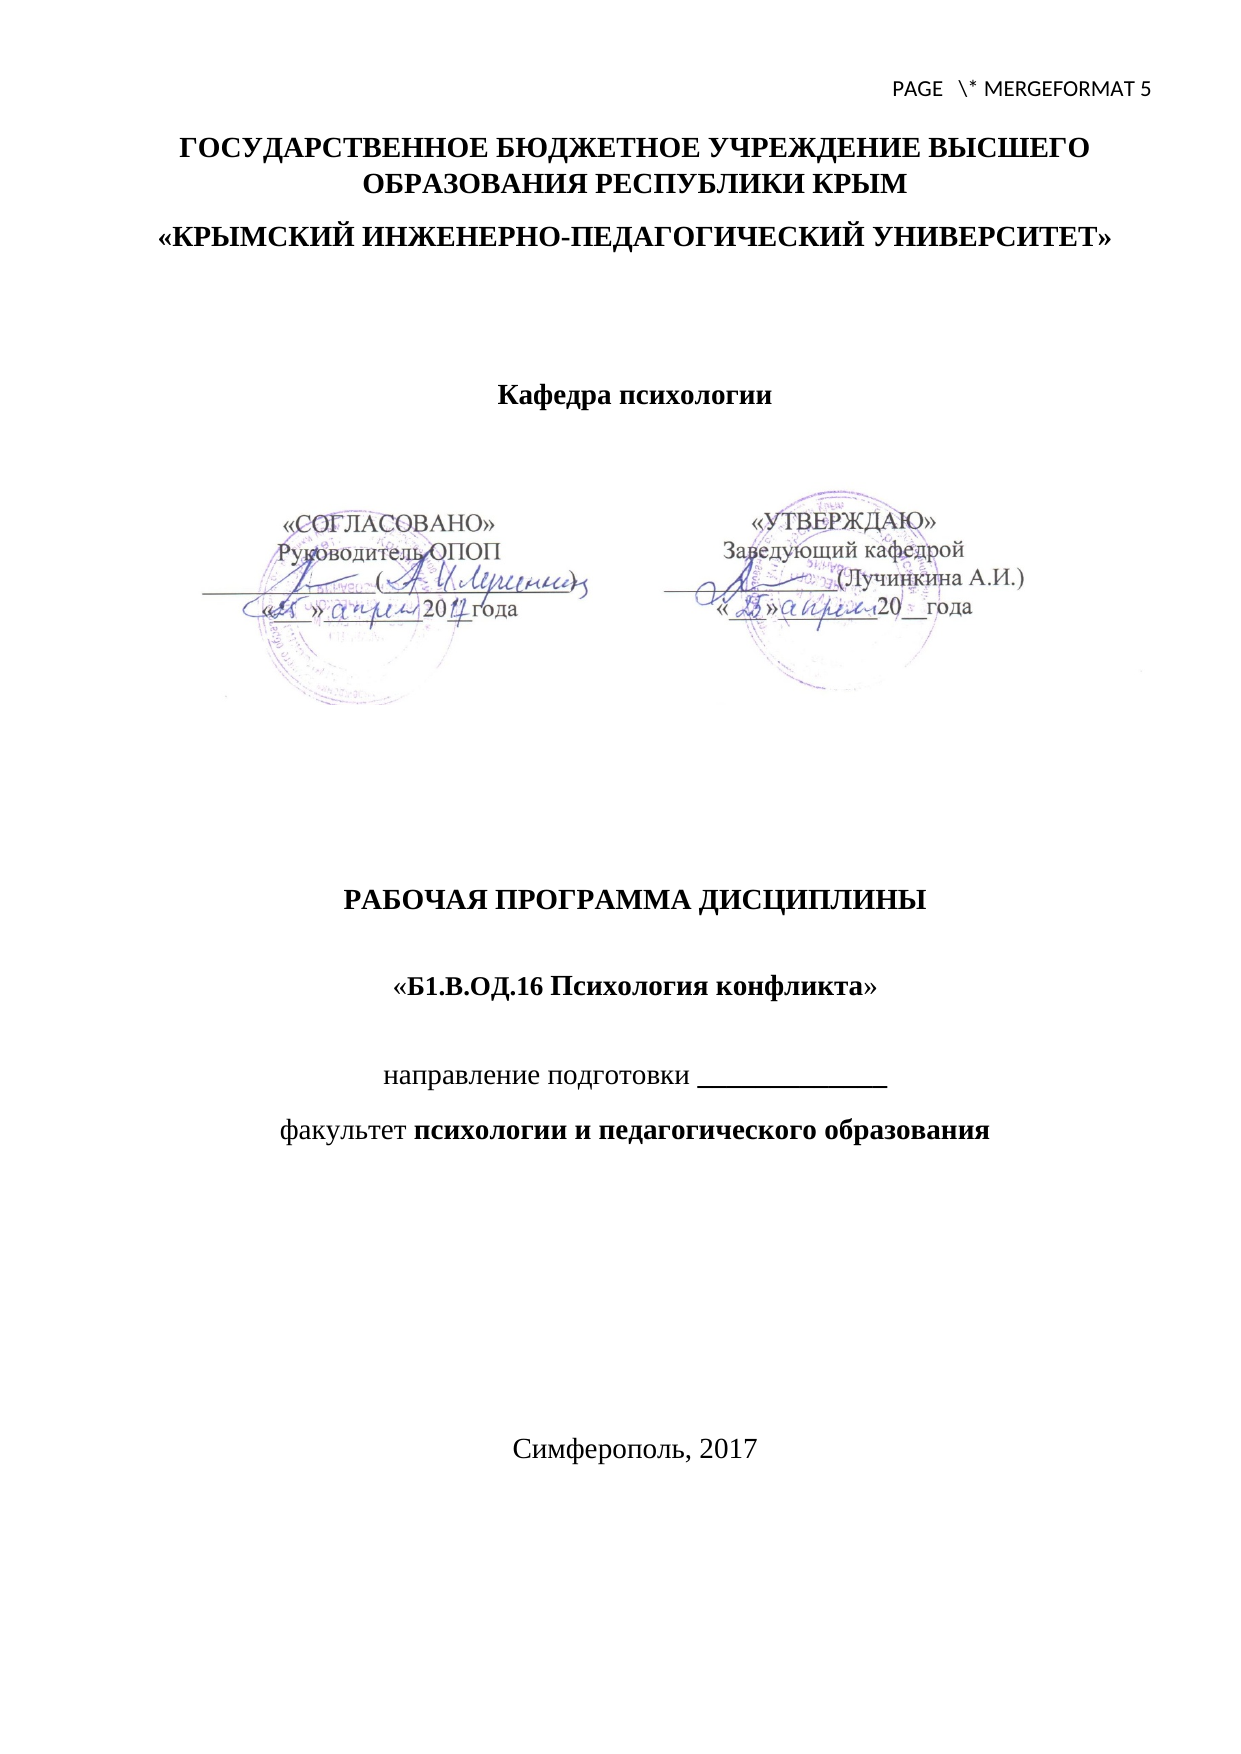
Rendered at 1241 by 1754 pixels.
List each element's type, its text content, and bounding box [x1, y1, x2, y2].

text Симферополь, 2017 [118, 1432, 1152, 1465]
text РАБОЧАЯ ПРОГРАММА ДИСЦИПЛИНЫ [118, 882, 1152, 916]
text «Б1.В.ОД.16 Психология конфликта» [118, 968, 1152, 1002]
picture [123, 482, 1147, 705]
text «КРЫМСКИЙ ИНЖЕНЕРНО-ПЕДАГОГИЧЕСКИЙ УНИВЕРСИТЕТ» [118, 219, 1152, 252]
text направление подготовки _____________ [118, 1057, 1152, 1091]
text факультет психологии и педагогического образования [118, 1112, 1152, 1146]
text Кафедра психологии [118, 377, 1152, 411]
text ГОСУДАРСТВЕННОЕ БЮДЖЕТНОЕ УЧРЕЖДЕНИЕ ВЫСШЕГО ОБРАЗОВАНИЯ РЕСПУБЛИКИ КРЫМ [118, 130, 1152, 199]
